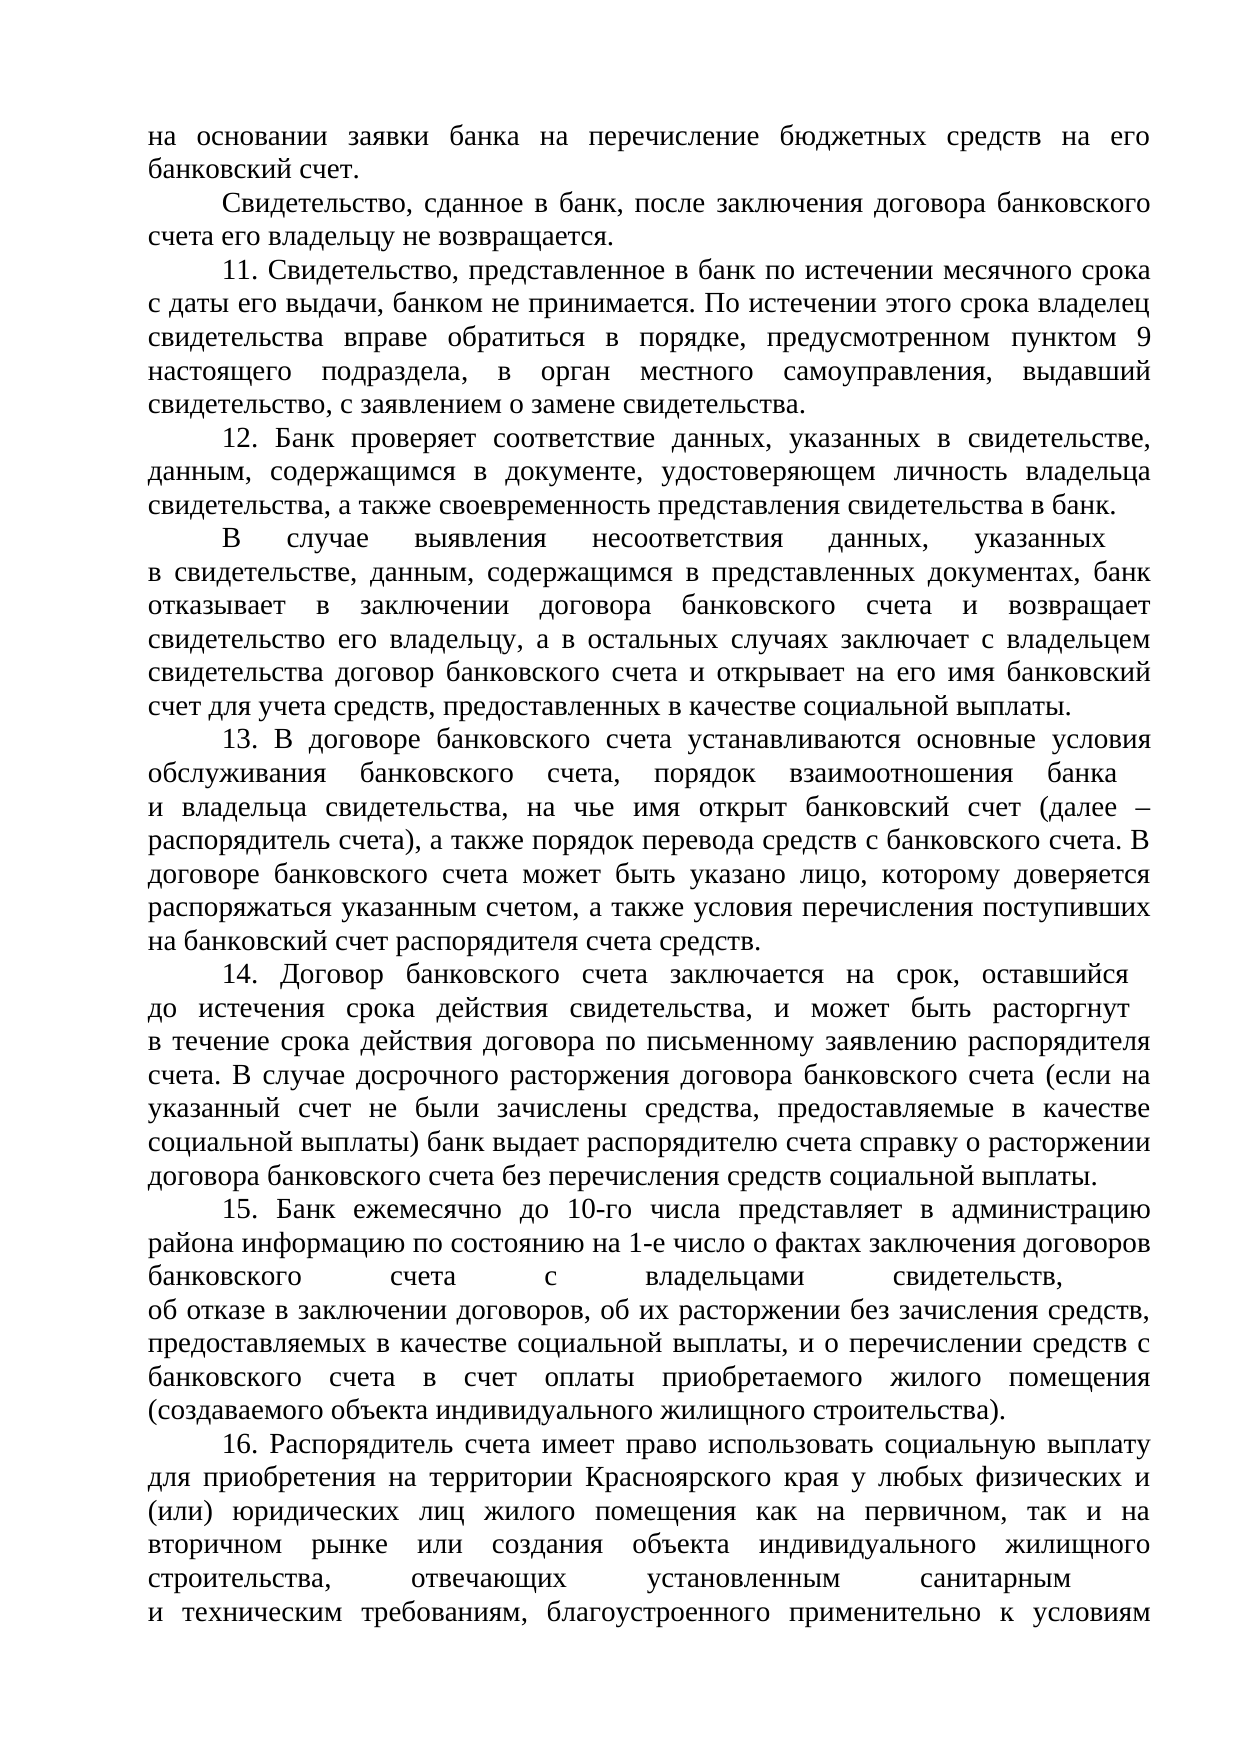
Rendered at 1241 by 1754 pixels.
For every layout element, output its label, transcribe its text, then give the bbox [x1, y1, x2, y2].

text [148, 1426, 1152, 1627]
text 13. В договоре банковского счета устанавливаются основные условия обслуживания банковского счета, порядок взаимоотношения банка и владельца свидетельства, на чье имя открыт банковский счет (далее – распорядитель счета), а также порядок перевода средств с банковского счета. В договоре банковского счета может быть указано лицо, которому доверяется распоряжаться указанным счетом, а также условия перечисления поступивших на банковский счет распорядителя счета средств. [148, 722, 1152, 956]
text В случае выявления несоответствия данных, указанных в свидетельстве, данным, содержащимся в представленных документах, банк отказывает в заключении договора банковского счета и возвращает свидетельство его владельцу, а в остальных случаях заключает с владельцем свидетельства договор банковского счета и открывает на его имя банковский счет для учета средств, предоставленных в качестве социальной выплаты. [148, 520, 1152, 722]
text 11. Свидетельство, представленное в банк по истечении месячного срока с даты его выдачи, банком не принимается. По истечении этого срока владелец свидетельства вправе обратиться в порядке, предусмотренном пунктом 9 настоящего подраздела, в орган местного самоуправления, выдавший свидетельство, с заявлением о замене свидетельства. [148, 252, 1152, 420]
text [148, 118, 1152, 185]
text 12. Банк проверяет соответствие данных, указанных в свидетельстве, данным, содержащимся в документе, удостоверяющем личность владельца свидетельства, а также своевременность представления свидетельства в банк. [148, 420, 1152, 520]
text Свидетельство, сданное в банк, после заключения договора банковского счета его владельцу не возвращается. [148, 185, 1152, 252]
text 14. Договор банковского счета заключается на срок, оставшийся до истечения срока действия свидетельства, и может быть расторгнут в течение срока действия договора по письменному заявлению распорядителя счета. В случае досрочного расторжения договора банковского счета (если на указанный счет не были зачислены средства, предоставляемые в качестве социальной выплаты) банк выдает распорядителю счета справку о расторжении договора банковского счета без перечисления средств социальной выплаты. [148, 956, 1152, 1191]
text 15. Банк ежемесячно до 10-го числа представляет в администрацию района информацию по состоянию на 1-е число о фактах заключения договоров банковского счета с владельцами свидетельств, об отказе в заключении договоров, об их расторжении без зачисления средств, предоставляемых в качестве социальной выплаты, и о перечислении средств с банковского счета в счет оплаты приобретаемого жилого помещения (создаваемого объекта индивидуального жилищного строительства). [148, 1191, 1152, 1426]
